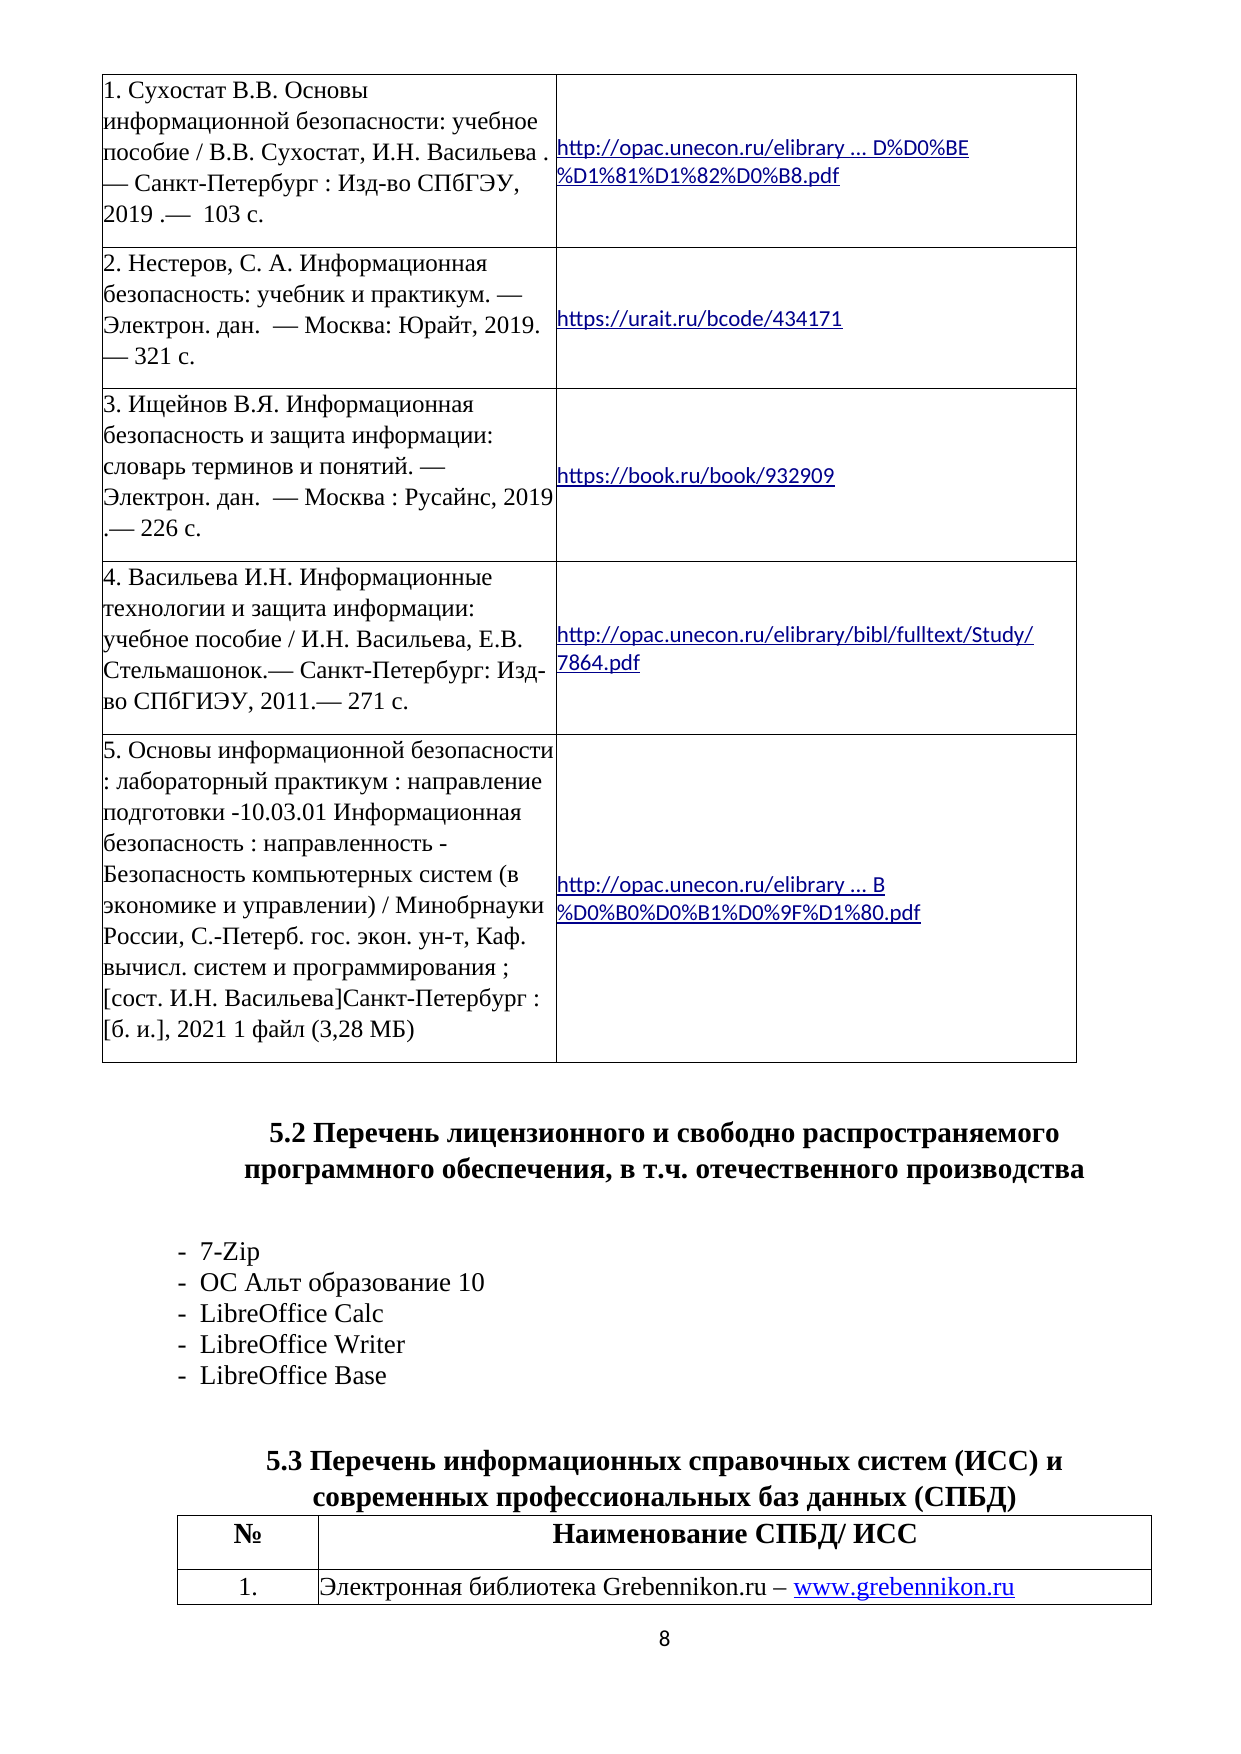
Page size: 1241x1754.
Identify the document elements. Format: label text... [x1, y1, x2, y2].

table_cell - ОС Альт образование 10 [166, 1266, 1139, 1297]
table_cell http://opac.unecon.ru/elibrary ... D%D0%BE%D1%81%D1%82%D0%B8.pdf [557, 75, 1076, 247]
table_header Наименование СПБД/ ИСС [319, 1516, 1151, 1569]
table_header № [178, 1516, 318, 1569]
table_cell 3. Ищейнов В.Я. Информационная безопасность и защита информации: словарь терминов и понятий. — Электрон. дан. — Москва : Русайнс, 2019 .— 226 с. [103, 389, 556, 561]
table_cell 4. Васильева И.Н. Информационные технологии и защита информации: учебное пособие / И.Н. Васильева, Е.В. Стельмашонок.— Санкт-Петербург: Изд-во СПбГИЭУ, 2011.— 271 с. [103, 562, 556, 734]
table_cell 1. Сухостат В.В. Основы информационной безопасности: учебное пособие / В.В. Сухостат, И.Н. Васильева .— Санкт-Петербург : Изд-во СПбГЭУ, 2019 .— 103 с. [103, 75, 556, 247]
subtitle 5.2 Перечень лицензионного и свободно распространяемого программного обеспечения, в т.ч. отечественного производства [177, 1115, 1152, 1185]
table_cell 2. Нестеров, С. А. Информационная безопасность: учебник и практикум. — Электрон. дан. — Москва: Юрайт, 2019. — 321 с. [103, 248, 556, 388]
table_cell - LibreOffice Writer [166, 1328, 1139, 1359]
table_cell Электронная библиотека Grebennikon.ru – www.grebennikon.ru [319, 1570, 1151, 1604]
table_header - 7-Zip [166, 1235, 1139, 1266]
table_cell 5. Основы информационной безопасности : лабораторный практикум : направление подготовки -10.03.01 Информационная безопасность : направленность - Безопасность компьютерных систем (в экономике и управлении) / Минобрнауки России, С.-Петерб. гос. экон. ун-т, Каф. вычисл. систем и программирования ; [сост. И.Н. Васильева]Санкт-Петербург : [б. и.], 2021 1 файл (3,28 МБ) [103, 735, 556, 1062]
table_cell https://urait.ru/bcode/434171 [557, 248, 1076, 388]
table_cell - LibreOffice Calc [166, 1297, 1139, 1328]
table_cell - LibreOffice Base [166, 1359, 1139, 1390]
subtitle 5.3 Перечень информационных справочных систем (ИСС) и современных профессиональных баз данных (СПБД) [177, 1443, 1152, 1513]
table_cell http://opac.unecon.ru/elibrary/bibl/fulltext/Study/7864.pdf [557, 562, 1076, 734]
table_cell https://book.ru/book/932909 [557, 389, 1076, 561]
table_cell http://opac.unecon.ru/elibrary ... B%D0%B0%D0%B1%D0%9F%D1%80.pdf [557, 735, 1076, 1062]
